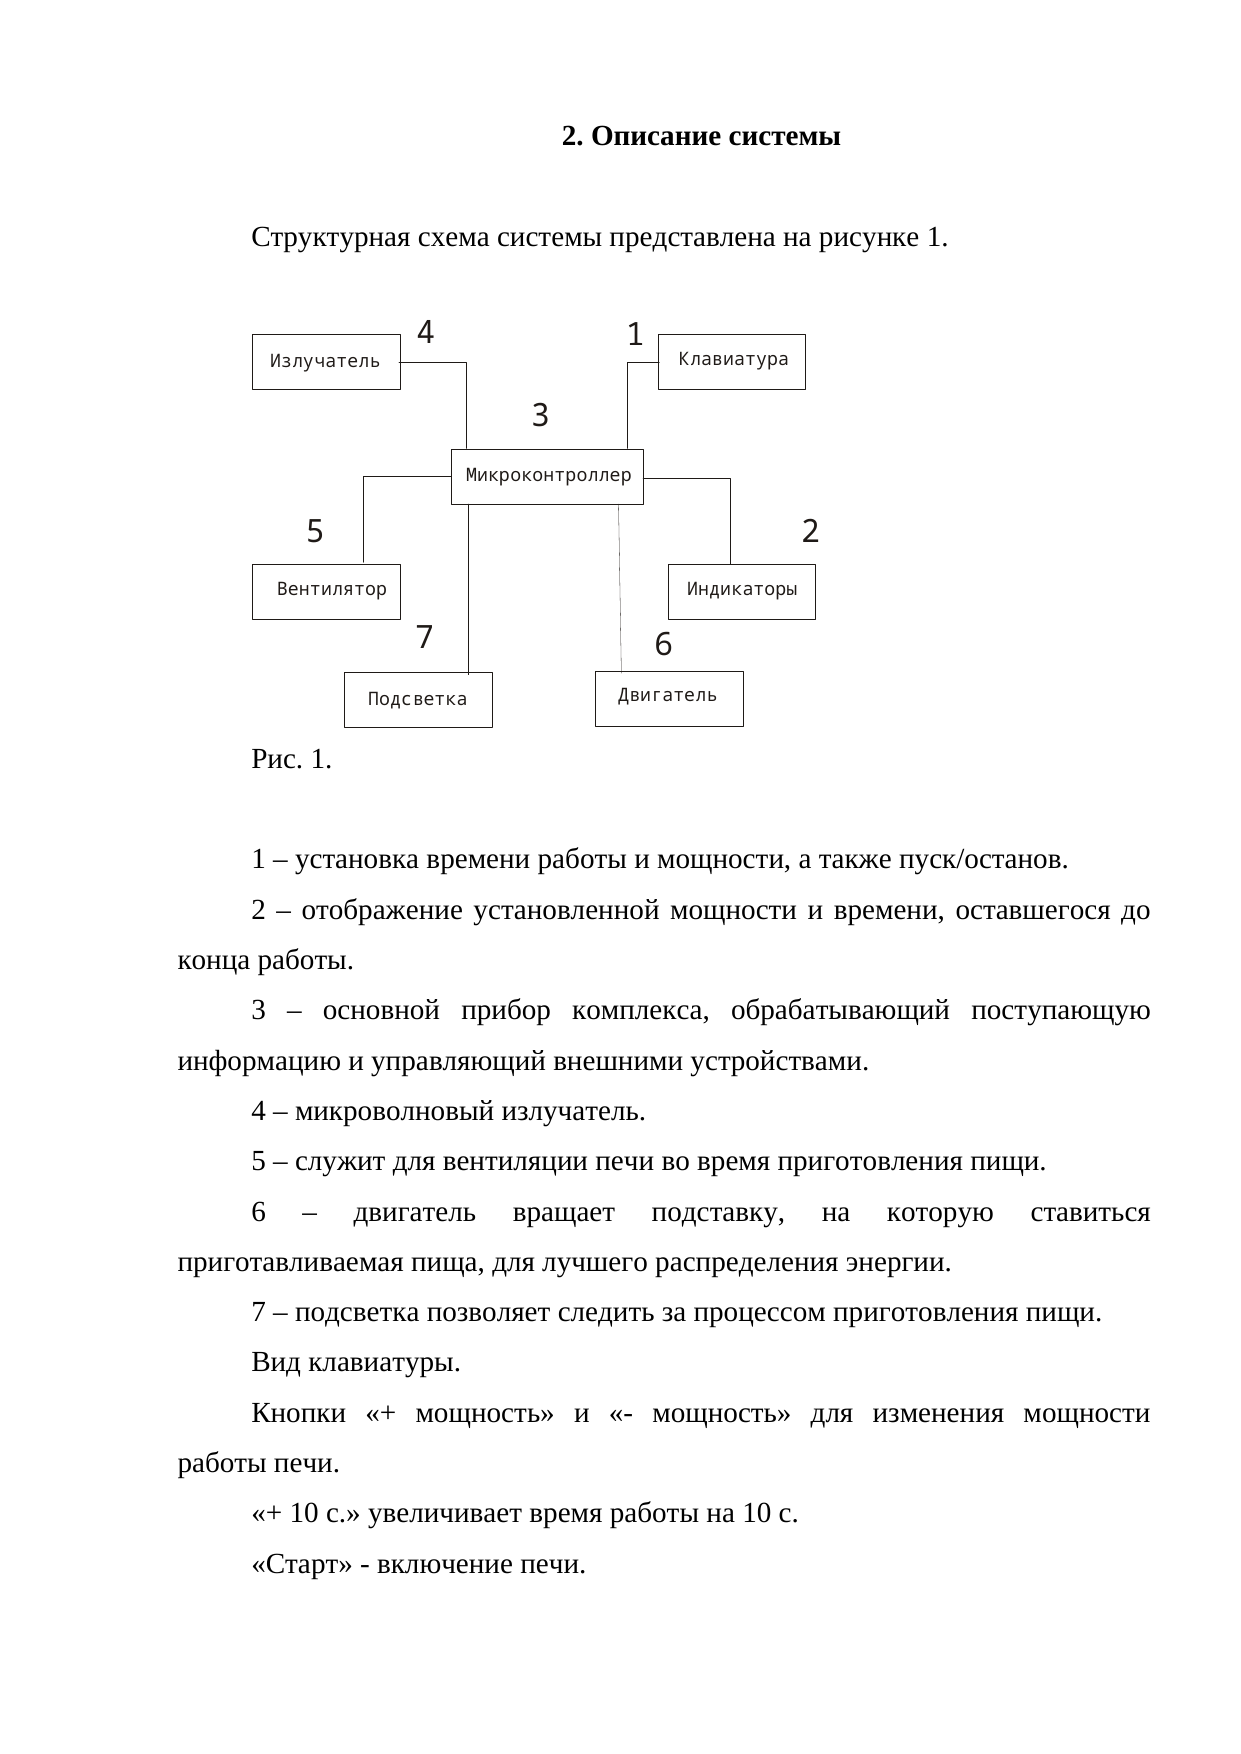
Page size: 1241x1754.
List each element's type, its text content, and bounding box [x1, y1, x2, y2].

text 4 – микроволновый излучатель. [177, 1093, 1152, 1127]
text 5 – служит для вентиляции печи во время приготовления пищи. [177, 1143, 1152, 1177]
text 1 – установка времени работы и мощности, а также пуск/останов. [177, 841, 1152, 875]
text 7 – подсветка позволяет следить за процессом приготовления пищи. [177, 1294, 1152, 1328]
text Кнопки «+ мощность» и «- мощность» для изменения мощности работы печи. [177, 1395, 1152, 1479]
text Рис. 1. [177, 741, 1152, 774]
text Вид клавиатуры. [177, 1344, 1152, 1378]
text Структурная схема системы представлена на рисунке 1. [177, 219, 1152, 252]
text «Старт» - включение печи. [177, 1546, 1152, 1579]
text 2 – отображение установленной мощности и времени, оставшегося до конца работы. [177, 892, 1152, 976]
text 2. Описание системы [177, 118, 1152, 152]
text «+ 10 с.» увеличивает время работы на 10 с. [177, 1496, 1152, 1529]
text 3 – основной прибор комплекса, обрабатывающий поступающую информацию и управляющий внешними устройствами. [177, 992, 1152, 1076]
text 6 – двигатель вращает подставку, на которую ставиться приготавливаемая пища, для лучшего распределения энергии. [177, 1194, 1152, 1277]
